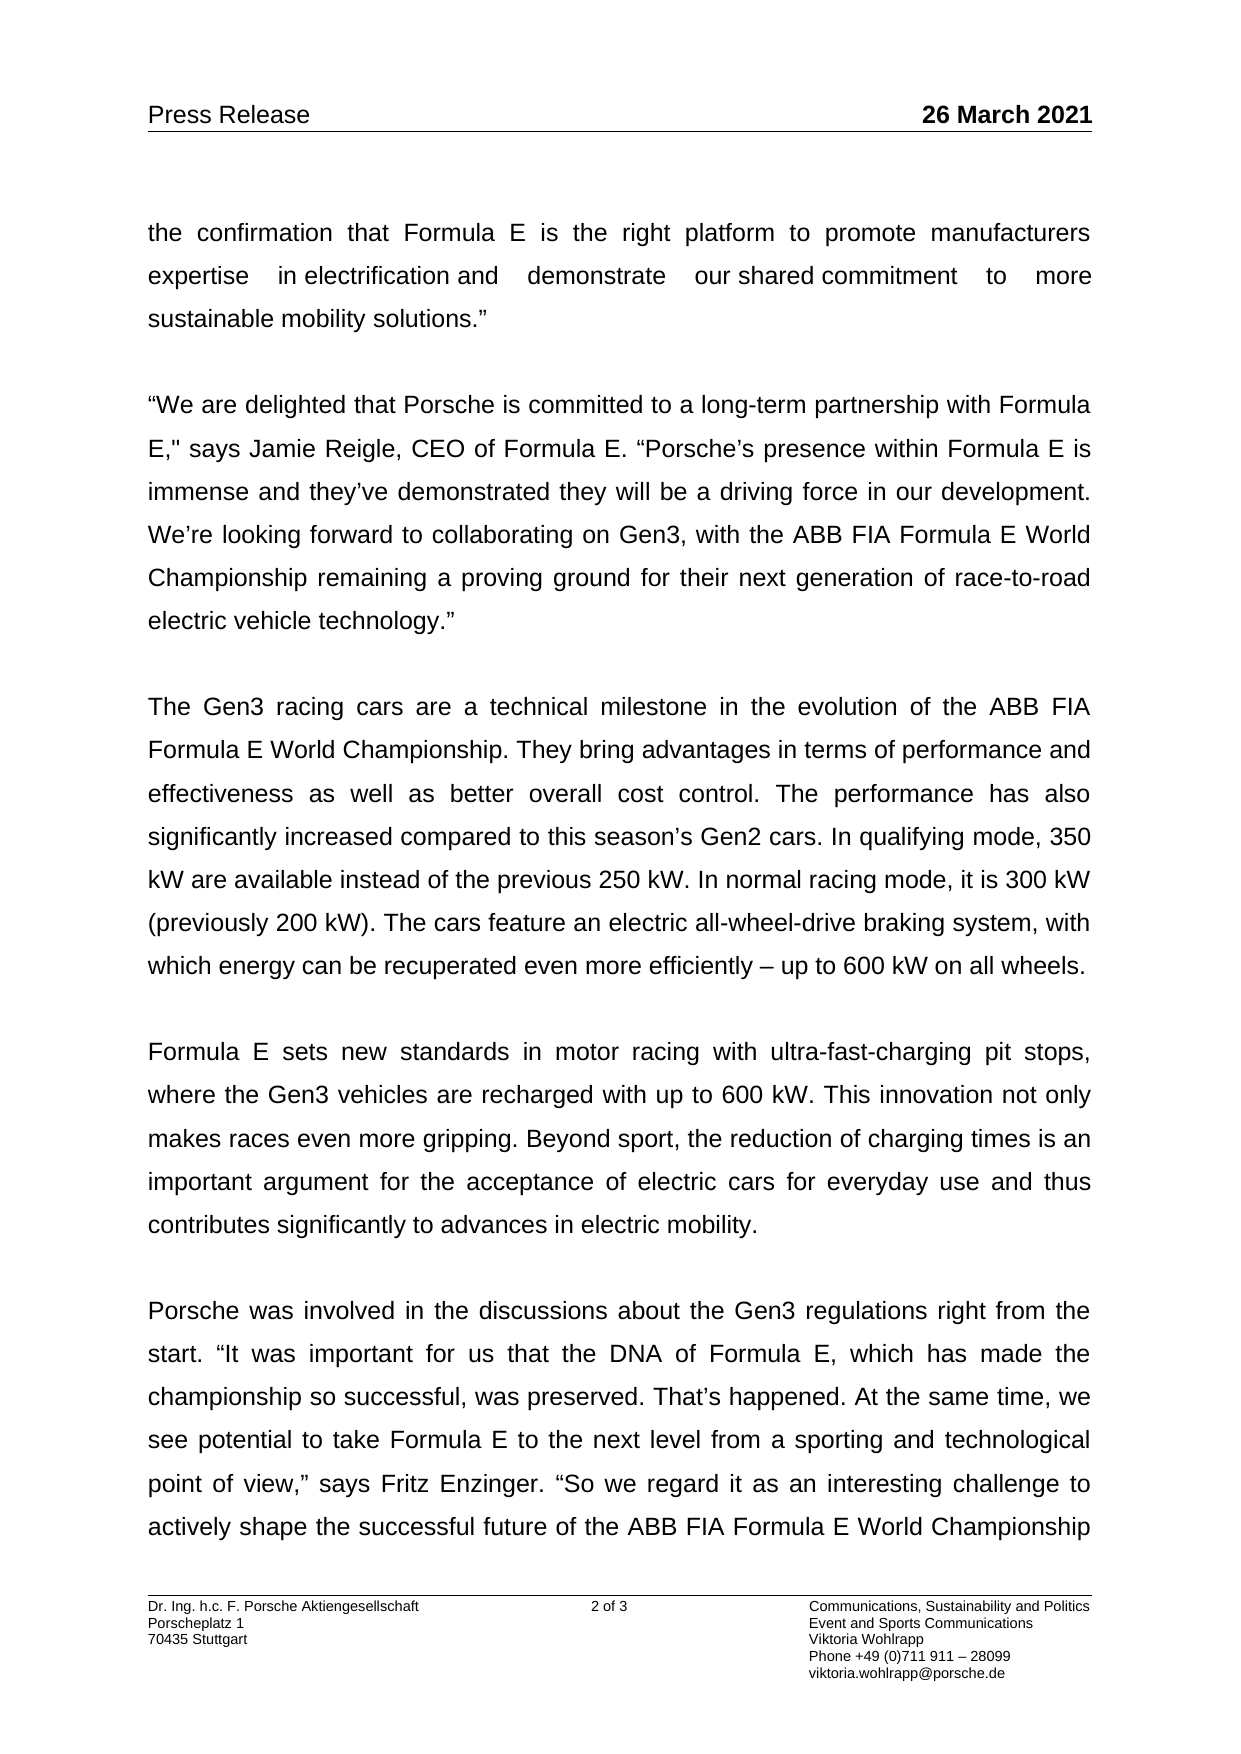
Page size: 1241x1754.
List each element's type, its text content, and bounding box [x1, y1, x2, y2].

text “We are delighted that Porsche is committed to a long-term partnership with Formula E," says Jamie Reigle, CEO of Formula E. “Porsche’s presence within Formula E is immense and they’ve demonstrated they will be a driving force in our development. We’re looking forward to collaborating on Gen3, with the ABB FIA Formula E World Championship remaining a proving ground for their next generation of race-to-road electric vehicle technology.” [148, 390, 1092, 635]
text The Gen3 racing cars are a technical milestone in the evolution of the ABB FIA Formula E World Championship. They bring advantages in terms of performance and effectiveness as well as better overall cost control. The performance has also significantly increased compared to this season’s Gen2 cars. In qualifying mode, 350 kW are available instead of the previous 250 kW. In normal racing mode, it is 300 kW (previously 200 kW). The cars feature an electric all-wheel-drive braking system, with which energy can be recuperated even more efficiently – up to 600 kW on all wheels. [148, 692, 1092, 980]
text Formula E sets new standards in motor racing with ultra-fast-charging pit stops, where the Gen3 vehicles are recharged with up to 600 kW. This innovation not only makes races even more gripping. Beyond sport, the reduction of charging times is an important argument for the acceptance of electric cars for everyday use and thus contributes significantly to advances in electric mobility. [148, 1037, 1092, 1238]
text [148, 218, 1092, 333]
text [148, 1296, 1092, 1540]
